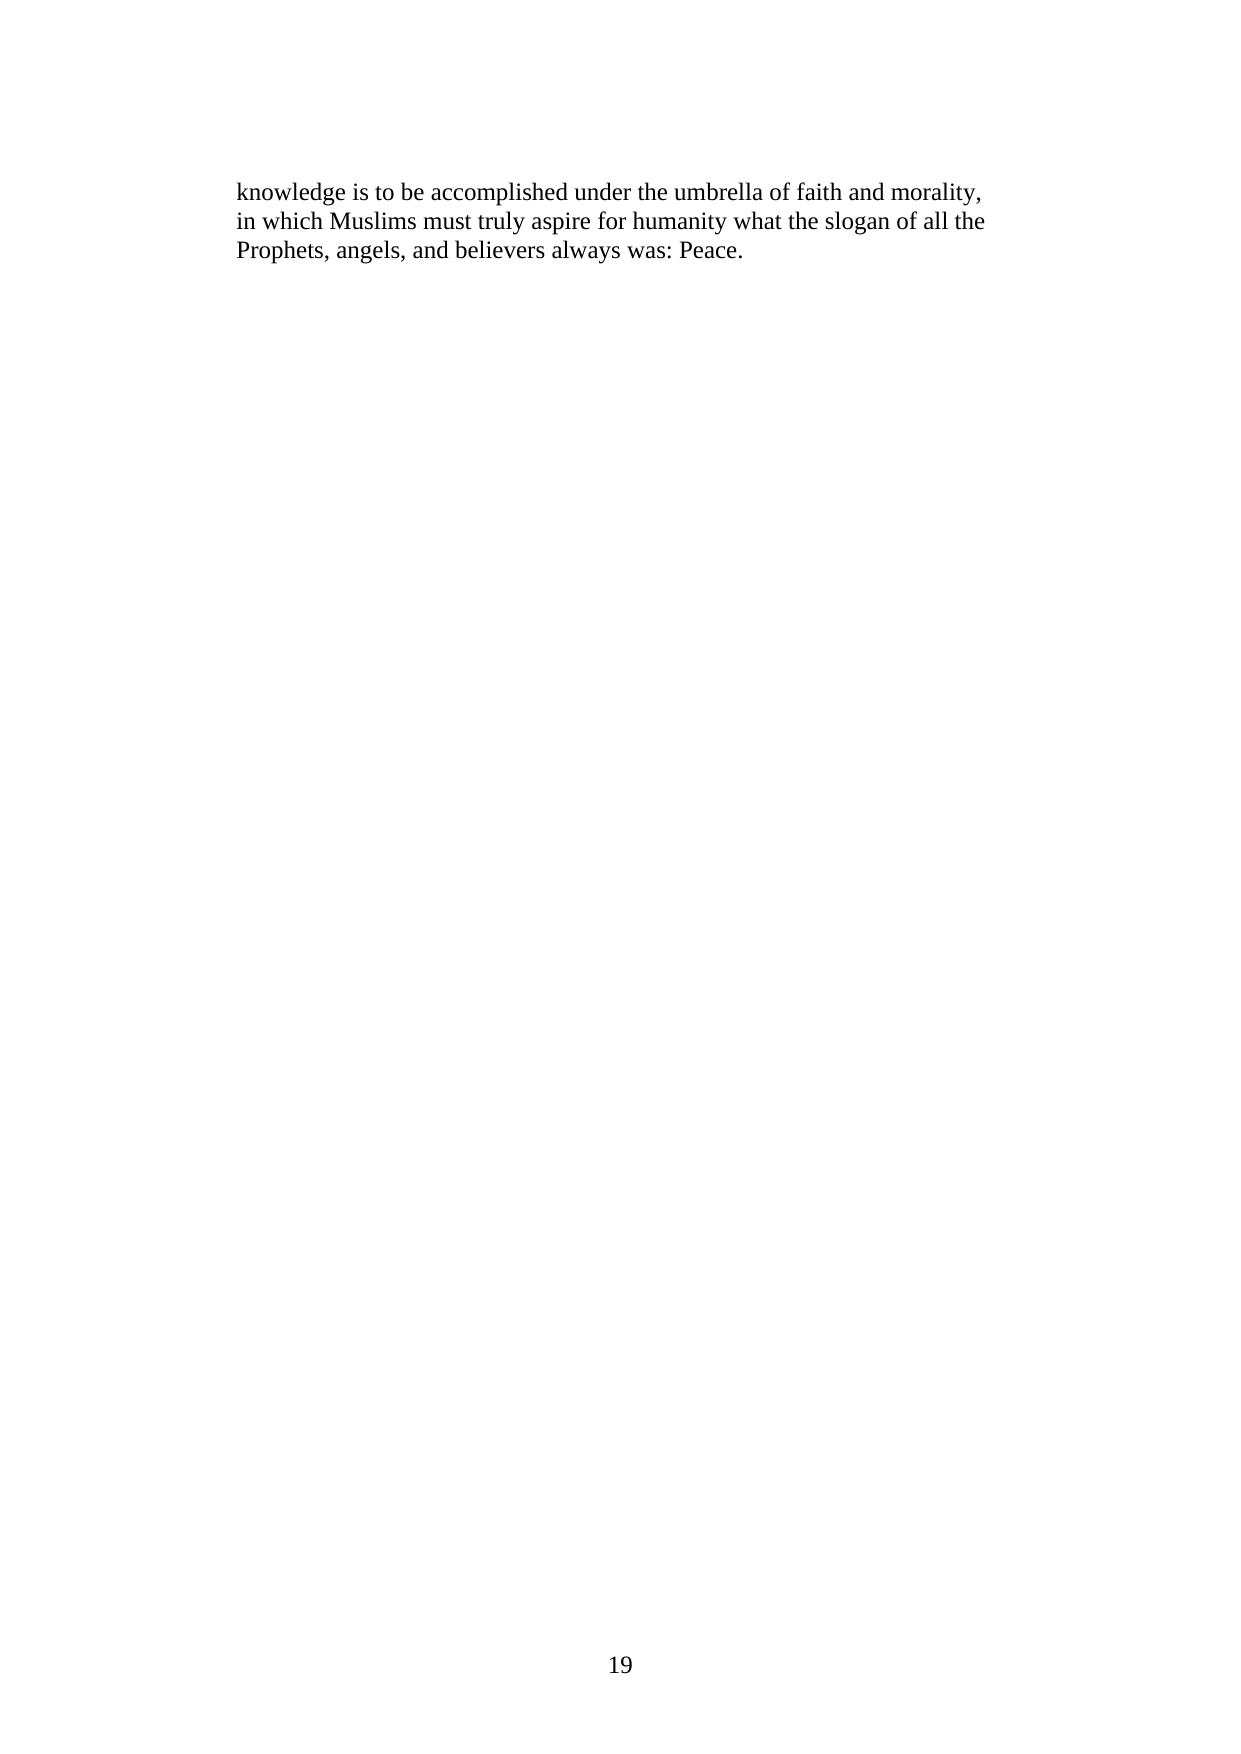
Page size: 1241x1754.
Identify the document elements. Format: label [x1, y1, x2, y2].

text [236, 177, 1004, 263]
